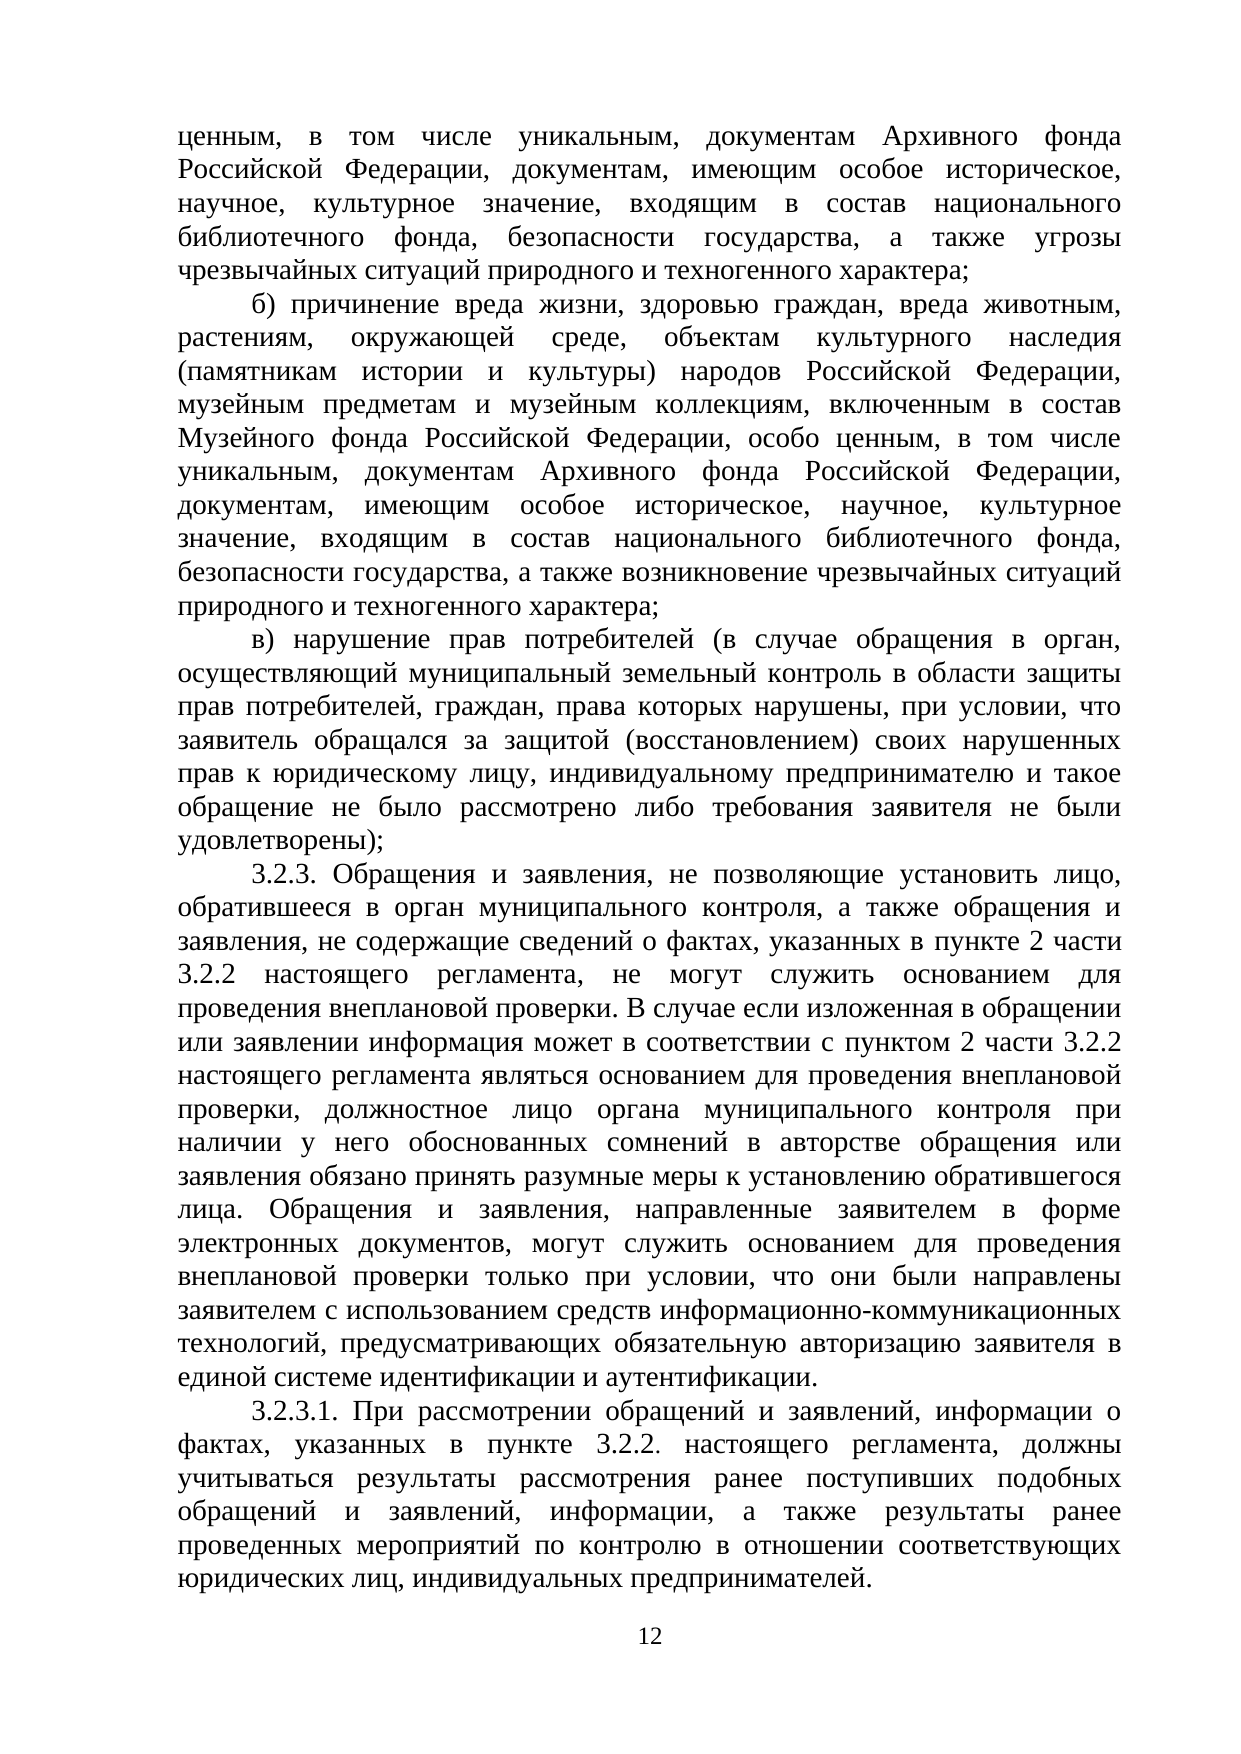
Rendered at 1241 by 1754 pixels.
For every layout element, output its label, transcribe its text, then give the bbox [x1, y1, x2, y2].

text в) нарушение прав потребителей (в случае обращения в орган, осуществляющий муниципальный земельный контроль в области защиты прав потребителей, граждан, права которых нарушены, при условии, что заявитель обращался за защитой (восстановлением) своих нарушенных прав к юридическому лицу, индивидуальному предпринимателю и такое обращение не было рассмотрено либо требования заявителя не были удовлетворены); [177, 621, 1122, 856]
text 3.2.3. Обращения и заявления, не позволяющие установить лицо, обратившееся в орган муниципального контроля, а также обращения и заявления, не содержащие сведений о фактах, указанных в пункте 2 части 3.2.2 настоящего регламента, не могут служить основанием для проведения внеплановой проверки. В случае если изложенная в обращении или заявлении информация может в соответствии с пунктом 2 части 3.2.2 настоящего регламента являться основанием для проведения внеплановой проверки, должностное лицо органа муниципального контроля при наличии у него обоснованных сомнений в авторстве обращения или заявления обязано принять разумные меры к установлению обратившегося лица. Обращения и заявления, направленные заявителем в форме электронных документов, могут служить основанием для проведения внеплановой проверки только при условии, что они были направлены заявителем с использованием средств информационно-коммуникационных технологий, предусматривающих обязательную авторизацию заявителя в единой системе идентификации и аутентификации. [177, 856, 1122, 1393]
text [177, 118, 1122, 286]
text б) причинение вреда жизни, здоровью граждан, вреда животным, растениям, окружающей среде, объектам культурного наследия (памятникам истории и культуры) народов Российской Федерации, музейным предметам и музейным коллекциям, включенным в состав Музейного фонда Российской Федерации, особо ценным, в том числе уникальным, документам Архивного фонда Российской Федерации, документам, имеющим особое историческое, научное, культурное значение, входящим в состав национального библиотечного фонда, безопасности государства, а также возникновение чрезвычайных ситуаций природного и техногенного характера; [177, 286, 1122, 621]
text 3.2.3.1. При рассмотрении обращений и заявлений, информации о фактах, указанных в пункте 3.2.2. настоящего регламента, должны учитываться результаты рассмотрения ранее поступивших подобных обращений и заявлений, информации, а также результаты ранее проведенных мероприятий по контролю в отношении соответствующих юридических лиц, индивидуальных предпринимателей. [177, 1393, 1122, 1594]
